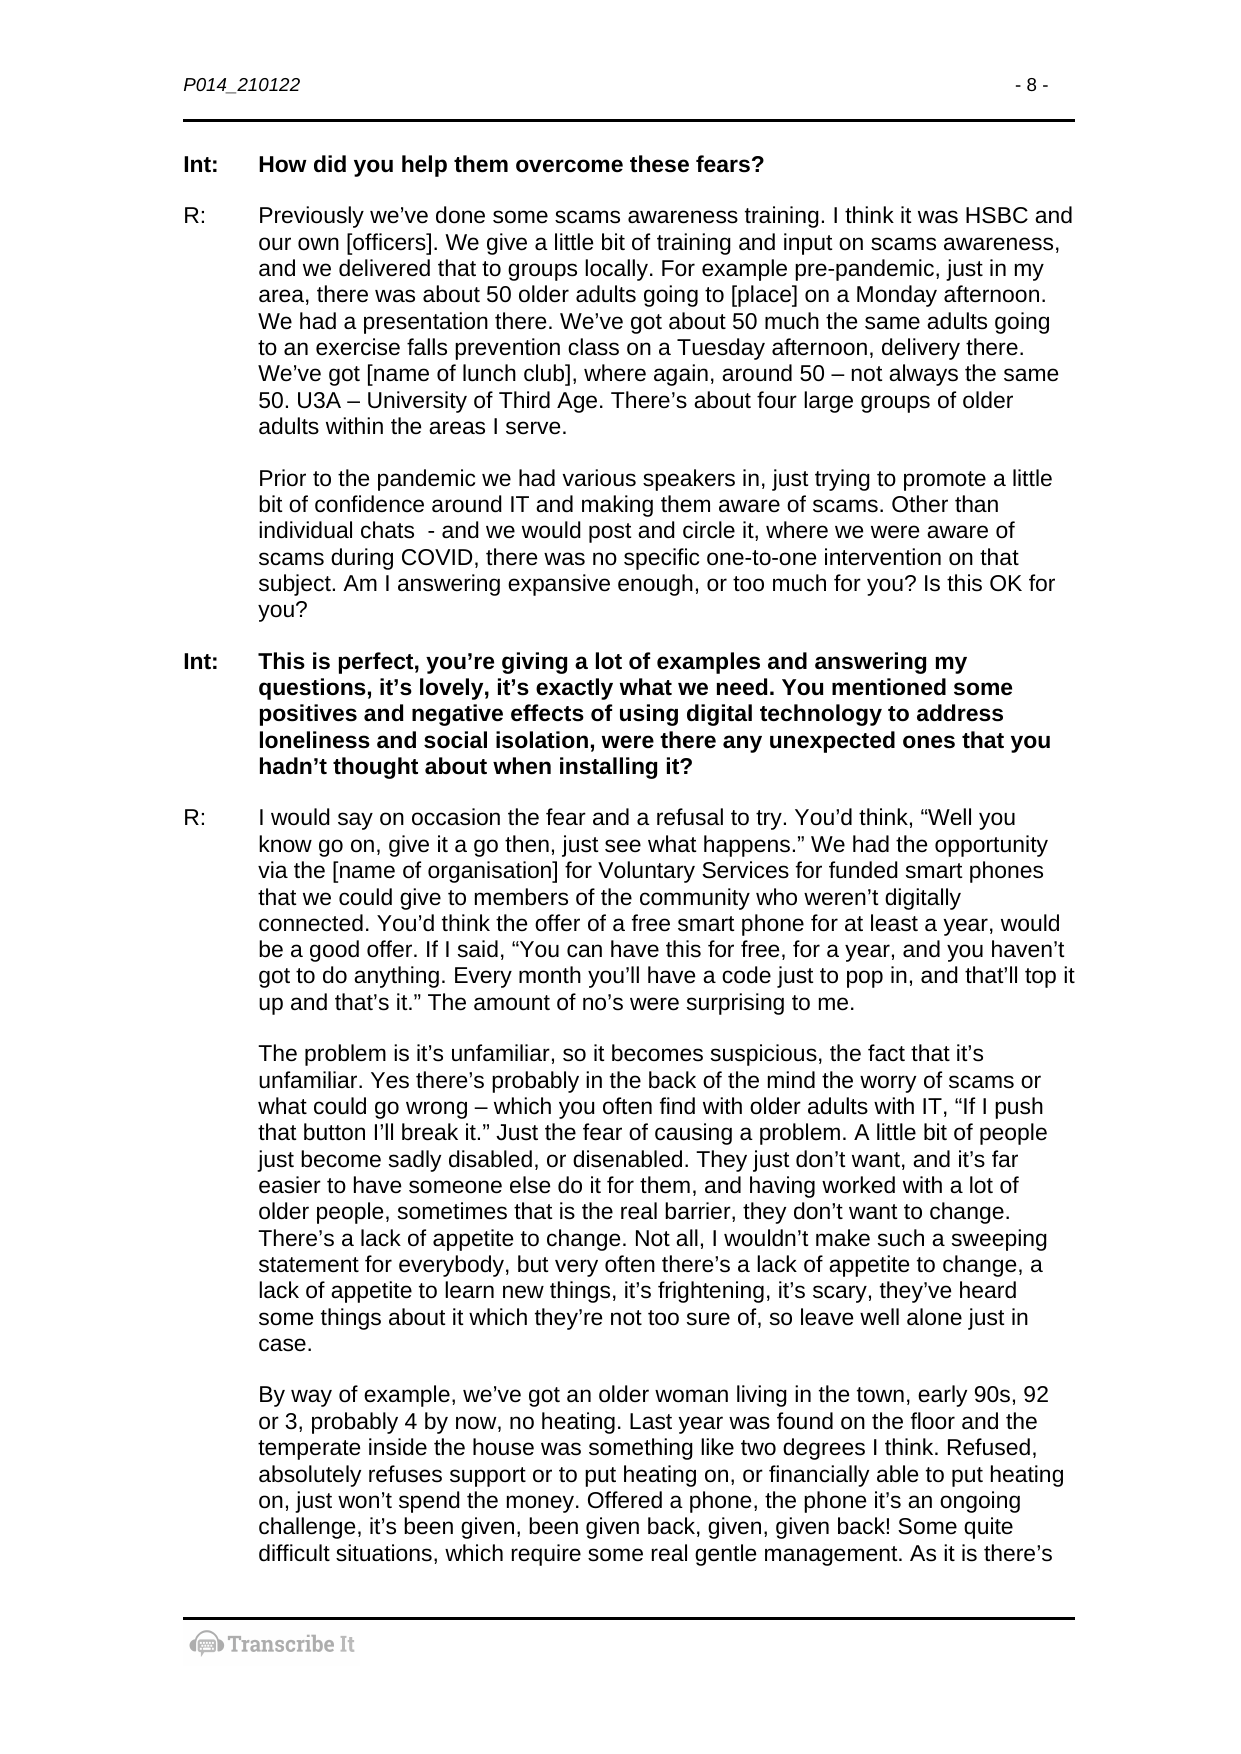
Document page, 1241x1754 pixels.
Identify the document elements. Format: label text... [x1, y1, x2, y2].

text Int: How did you help them overcome these fears? [183, 151, 1075, 177]
text Int: This is perfect, you’re giving a lot of examples and answering my questions, it’s lovely, it’s exactly what we need. You mentioned some positives and negative effects of using digital technology to address loneliness and social isolation, were there any unexpected ones that you hadn’t thought about when installing it? [183, 648, 1075, 779]
text The problem is it’s unfamiliar, so it becomes suspicious, the fact that it’s unfamiliar. Yes there’s probably in the back of the mind the worry of scams or what could go wrong – which you often find with older adults with IT, “If I push that button I’ll break it.” Just the fear of causing a problem. A little bit of people just become sadly disabled, or disenabled. They just don’t want, and it’s far easier to have someone else do it for them, and having worked with a lot of older people, sometimes that is the real barrier, they don’t want to change. There’s a lack of appetite to change. Not all, I wouldn’t make such a sweeping statement for everybody, but very often there’s a lack of appetite to change, a lack of appetite to learn new things, it’s frightening, it’s scary, they’ve heard some things about it which they’re not too sure of, so leave well alone just in case. [183, 1040, 1075, 1356]
text Prior to the pandemic we had various speakers in, just trying to promote a little bit of confidence around IT and making them aware of scams. Other than individual chats - and we would post and circle it, where we were aware of scams during COVID, there was no specific one-to-one intervention on that subject. Am I answering expansive enough, or too much for you? Is this OK for you? [183, 464, 1075, 623]
text R: Previously we’ve done some scams awareness training. I think it was HSBC and our own [officers]. We give a little bit of training and input on scams awareness, and we delivered that to groups locally. For example pre-pandemic, just in my area, there was about 50 older adults going to [place] on a Monday afternoon. We had a presentation there. We’ve got about 50 much the same adults going to an exercise falls prevention class on a Tuesday afternoon, delivery there. We’ve got [name of lunch club], where again, around 50 – not always the same 50. U3A – University of Third Age. There’s about four large groups of older adults within the areas I serve. [183, 202, 1075, 439]
text R: I would say on occasion the fear and a refusal to try. You’d think, “Well you know go on, give it a go then, just see what happens.” We had the opportunity via the [name of organisation] for Voluntary Services for funded smart phones that we could give to members of the community who weren’t digitally connected. You’d think the offer of a free smart phone for at least a year, would be a good offer. If I said, “You can have this for free, for a year, and you haven’t got to do anything. Every month you’ll have a code just to pop in, and that’ll top it up and that’s it.” The amount of no’s were surprising to me. [183, 804, 1075, 1015]
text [183, 1381, 1075, 1566]
